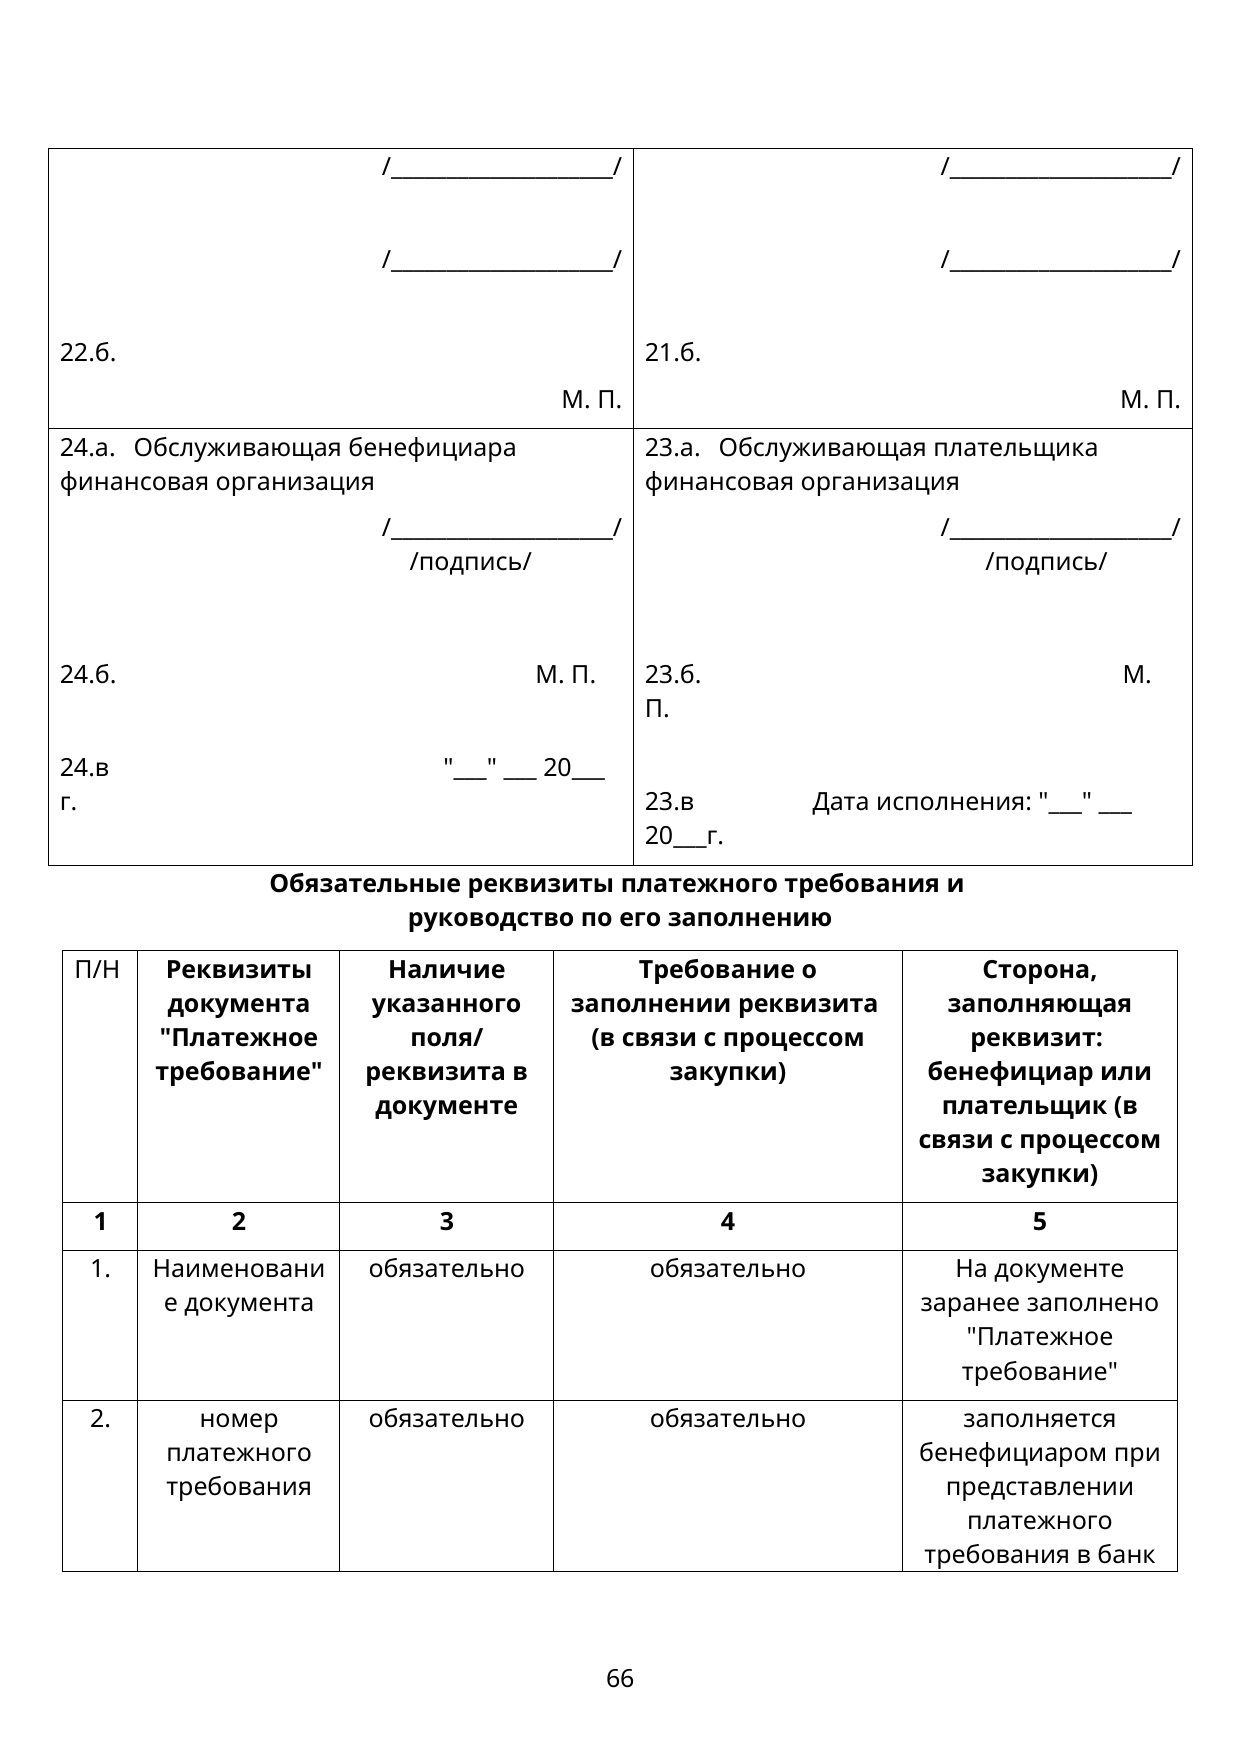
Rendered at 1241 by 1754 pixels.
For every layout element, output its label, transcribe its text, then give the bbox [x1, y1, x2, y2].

table_cell обязательно [340, 1401, 553, 1571]
table_cell 4 [554, 1203, 902, 1250]
table_cell номер платежного требования [138, 1401, 339, 1571]
table_cell 5 [903, 1203, 1177, 1250]
table_cell обязательно [340, 1251, 553, 1400]
table_cell 1. [63, 1251, 137, 1400]
table_header Реквизиты документа "Платежное требование" [138, 951, 339, 1202]
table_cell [49, 149, 633, 428]
table_cell заполняется бенефициаром при представлении платежного требования в банк плательщика [903, 1401, 1177, 1571]
table_header Требование о заполнении реквизита (в связи с процессом закупки) [554, 951, 902, 1202]
table_header П/Н [63, 951, 137, 1202]
table_header Сторона, заполняющая реквизит: бенефициар или плательщик (в связи с процессом закупки) [903, 951, 1177, 1202]
table_cell 2 [138, 1203, 339, 1250]
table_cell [634, 149, 1192, 428]
text Обязательные реквизиты платежного требования и руководство по его заполнению [148, 866, 1092, 934]
table_cell На документе заранее заполнено "Платежное требование" [903, 1251, 1177, 1400]
table_cell 3 [340, 1203, 553, 1250]
table_cell 1 [63, 1203, 137, 1250]
table_cell Наименование документа [138, 1251, 339, 1400]
table_cell обязательно [554, 1251, 902, 1400]
table_cell 23.б. М. П. 23.в Дата исполнения: "___" ___ 20___г. [634, 657, 1192, 864]
table_cell 2. [63, 1401, 137, 1571]
table_cell 24.б. М. П. 24.в "___" ___ 20___ г. [49, 657, 633, 864]
table_header Наличие указанного поля/ реквизита в документе [340, 951, 553, 1202]
table_cell обязательно [554, 1401, 902, 1571]
table_cell 24.а. Обслуживающая бенефициара финансовая организация /____________________/ /подпись/ [49, 429, 633, 657]
table_cell 23.а. Обслуживающая плательщика финансовая организация /____________________/ /подпись/ [634, 429, 1192, 657]
